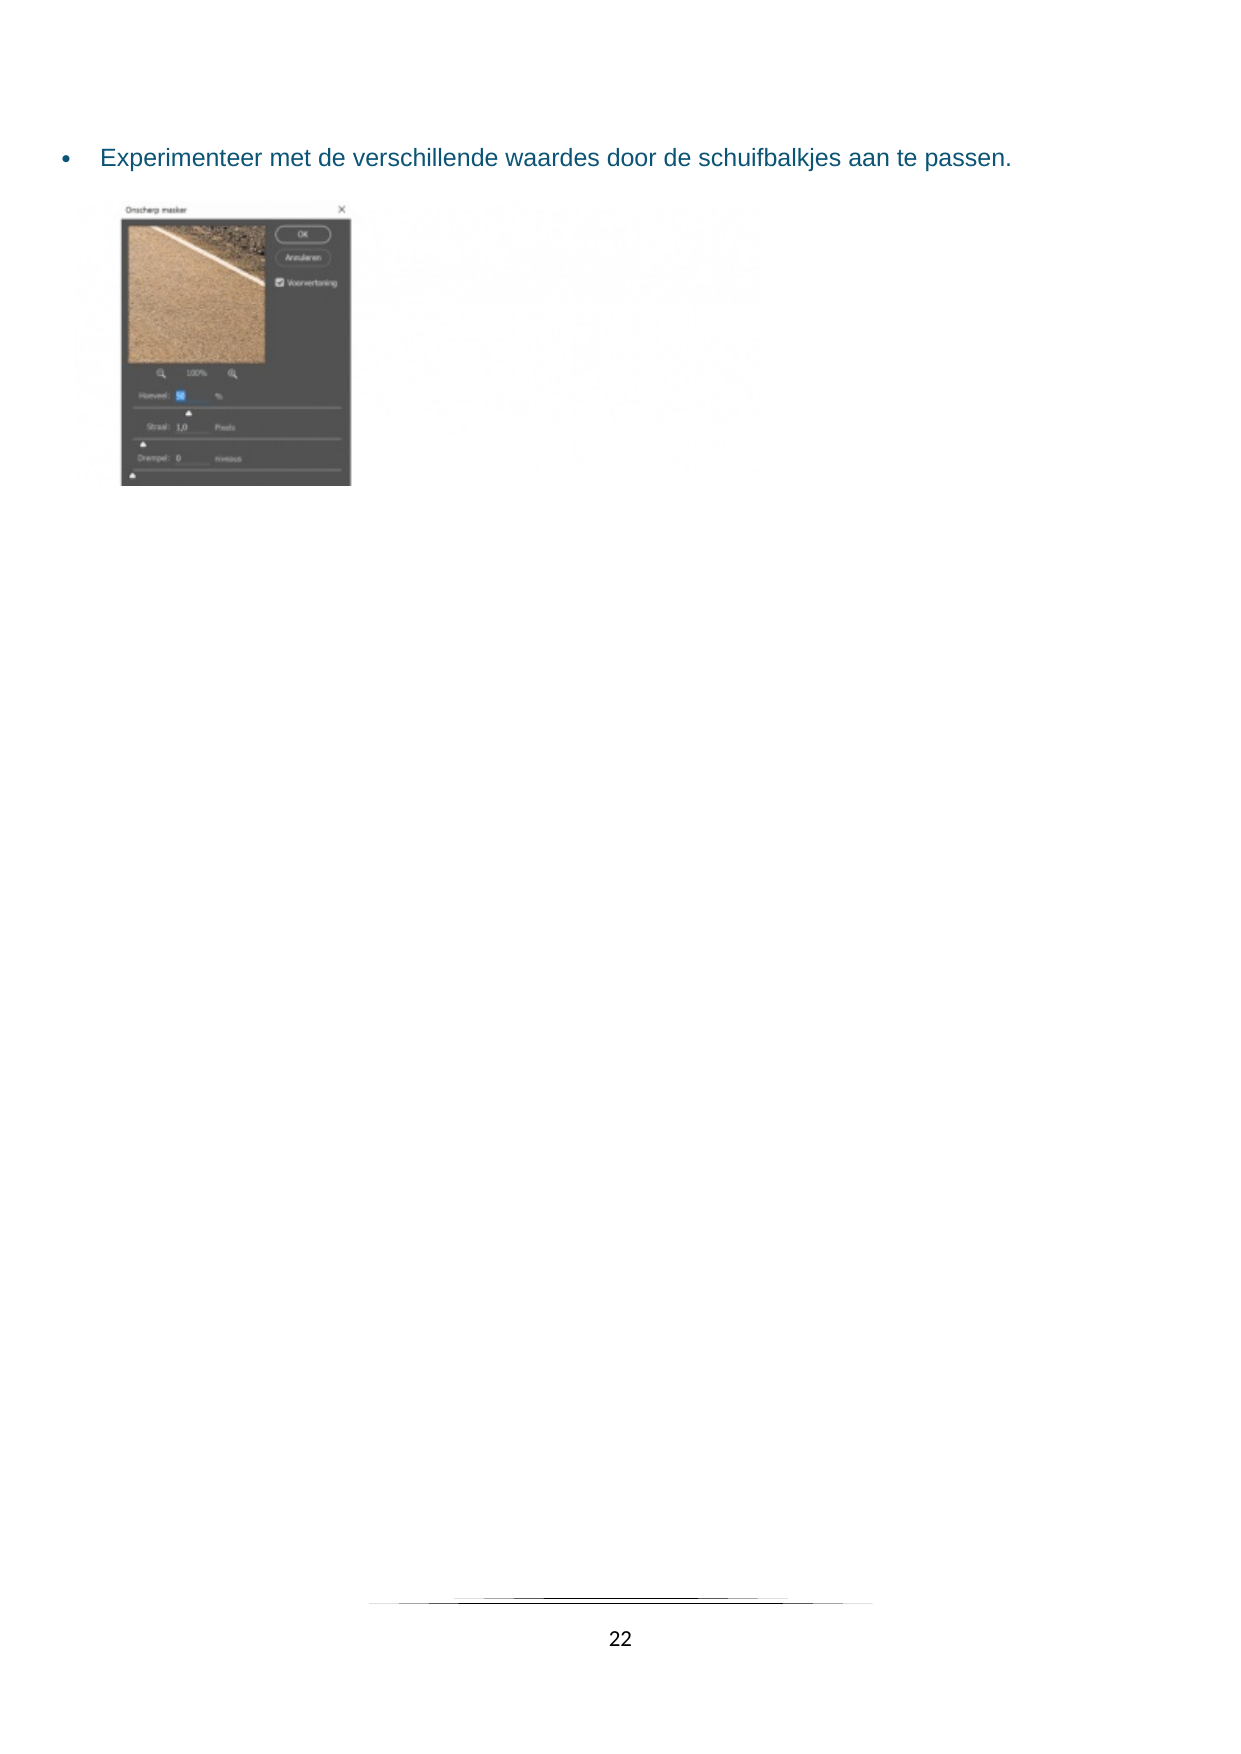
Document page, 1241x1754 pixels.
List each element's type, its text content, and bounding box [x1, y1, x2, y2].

picture [75, 201, 761, 486]
list Experimenteer met de verschillende waardes door de schuifbalkjes aan te passen. [62, 133, 1165, 172]
